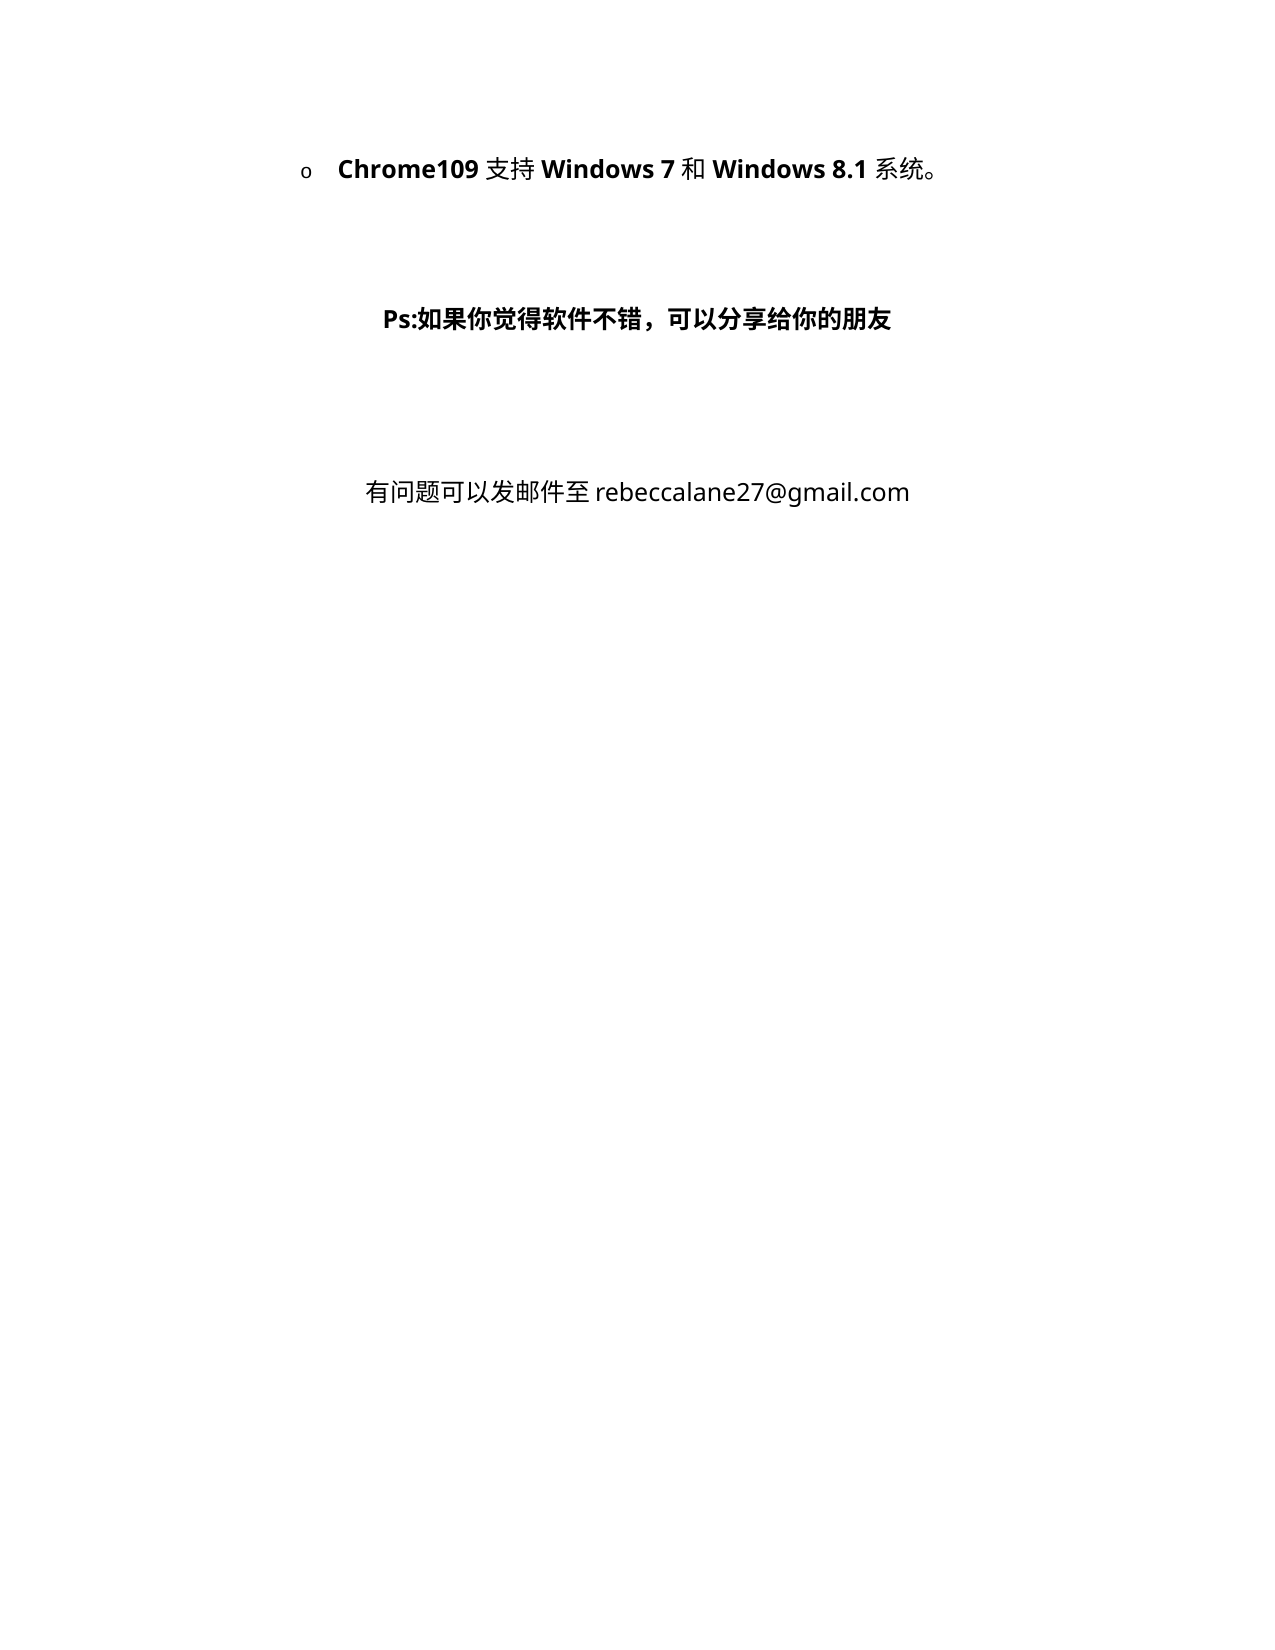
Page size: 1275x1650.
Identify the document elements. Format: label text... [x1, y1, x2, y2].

text Ps:如果你觉得软件不错，可以分享给你的朋友 [187, 299, 1087, 336]
list Chrome109 支持 Windows 7 和 Windows 8.1 系统。 [300, 150, 1087, 186]
text 有问题可以发邮件至rebeccalane27@gmail.com [187, 472, 1087, 508]
